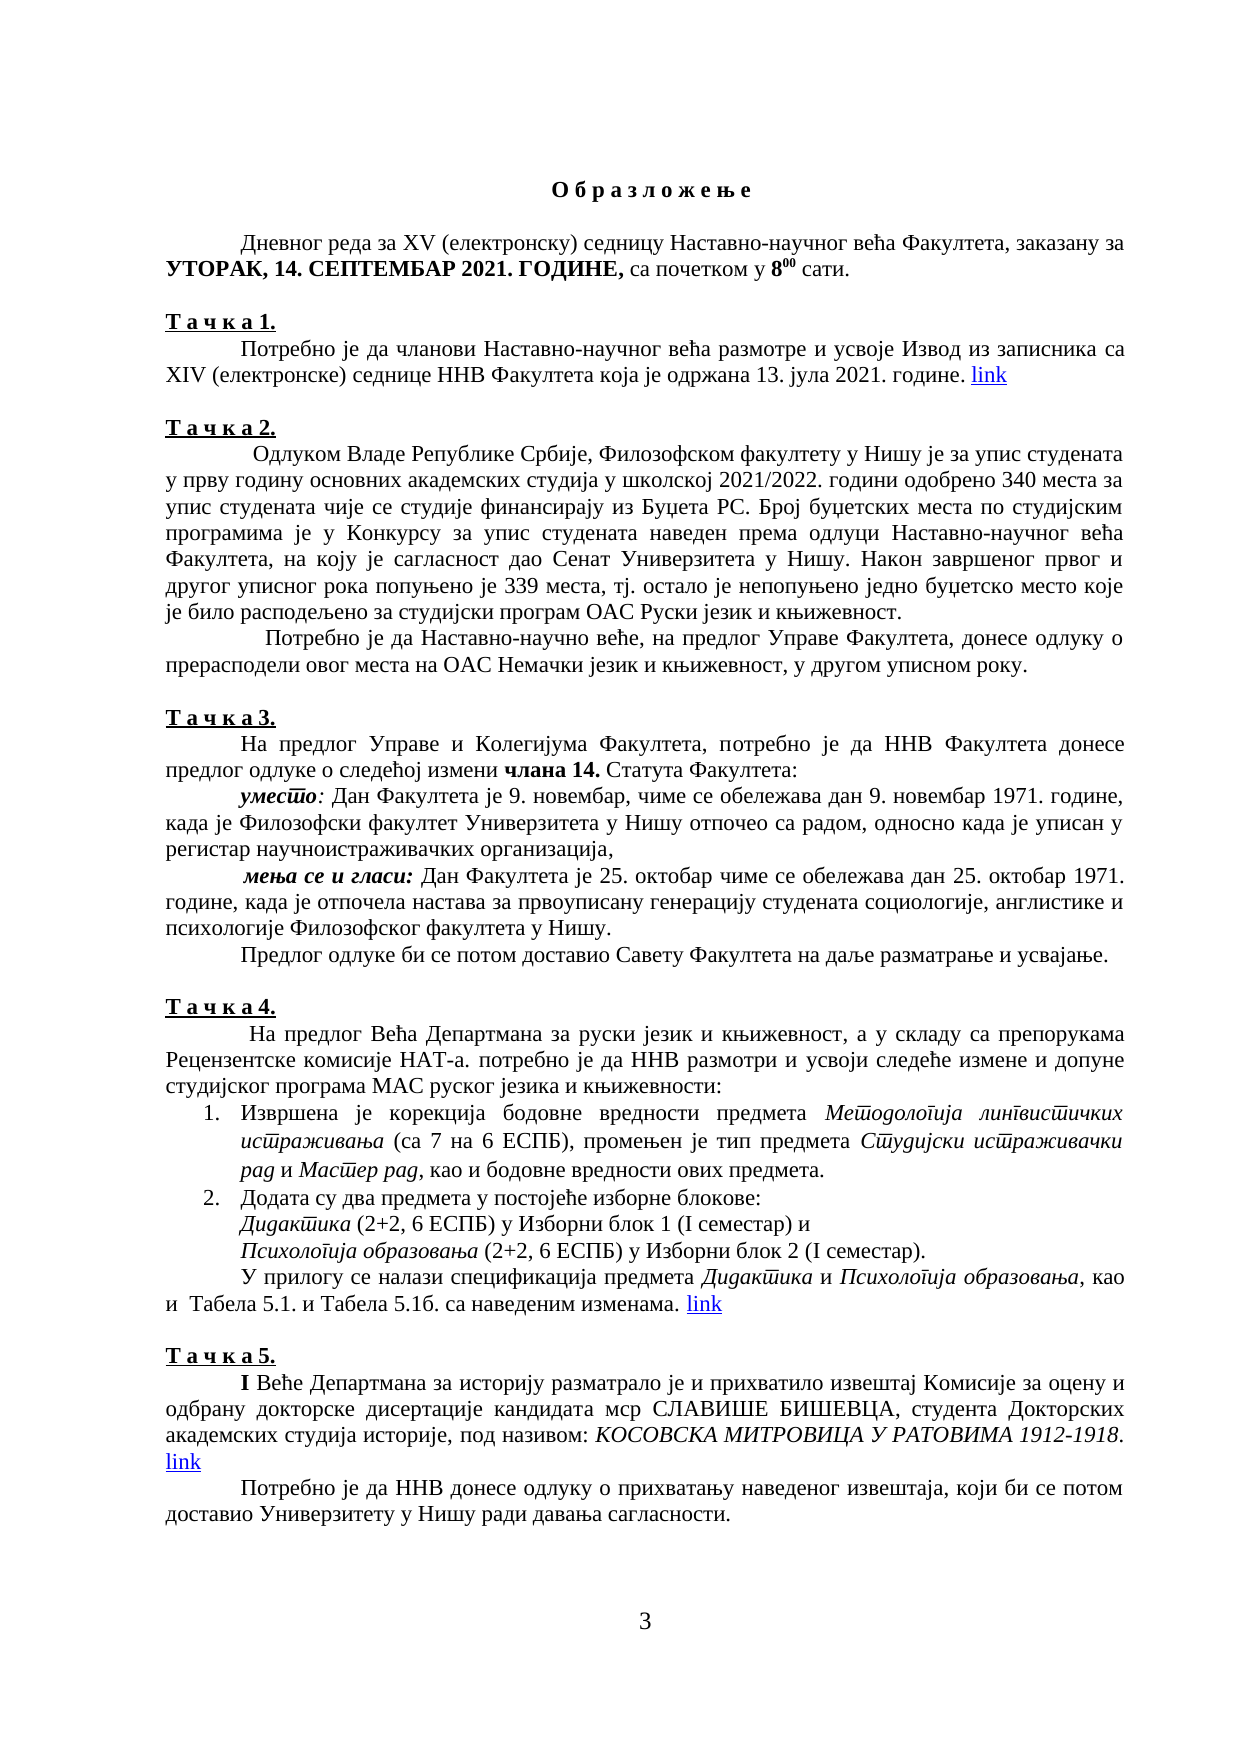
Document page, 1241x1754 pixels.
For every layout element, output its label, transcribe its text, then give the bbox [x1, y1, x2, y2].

text На предлог Управе и Колегијума Факултета, потребно је да ННВ Факултета донесе предлог oдлуке о следећој измени члана 14. Статута Факултета: [165, 730, 1125, 783]
text Т а ч к а 1. [165, 308, 1125, 334]
list Извршена је корекција бодовне вредности предмета Методологија лингвистичких истраживања (са 7 на 6 ЕСПБ), промењен је тип предмета Студијски истраживачки рад и Мастер рад, као и бодовне вредности ових предмета. [203, 1099, 1125, 1182]
text Дидактика (2+2, 6 ЕСПБ) у Изборни блок 1 (I семестар) и [165, 1211, 1125, 1237]
text Потребно је да Наставно-научно веће, на предлог Управе Факултета, донесе одлуку о прерасподели овог места на ОАС Немачки језик и књижевност, у другом уписном року. [136, 624, 1125, 677]
text У прилогу се налази спецификација предмета Дидактика и Психологија образовања, као и Табела 5.1. и Tабелa 5.1б. са наведеним изменама. link [165, 1263, 1125, 1316]
text I Већe Департмана за историју разматрало је и прихватило извештај Комисије за оцену и одбрану докторске дисертације кандидата мср СЛАВИШЕ БИШЕВЦА, студента Докторских академских студија историје, под називом: КОСОВСКА МИТРОВИЦА У РАТОВИМА 1912-1918. link [165, 1369, 1125, 1474]
text Т а ч к а 4. [165, 993, 1125, 1020]
text На предлог Већа Департмана за руски језик и књижевност, а у складу са препорукама Рецензентске комисије НАТ-а. потребно је да ННВ размотри и усвоји следеће измене и допуне студијског програма МАС руског језика и књижевности: [165, 1020, 1125, 1099]
text Т а ч к а 3. [136, 703, 1125, 730]
text Предлог одлуке би се потом доставио Савету Факултета на даље разматрање и усвајање. [165, 941, 1125, 967]
text Т а ч к а 5. [165, 1342, 1125, 1369]
text Психологија образовања (2+2, 6 ЕСПБ) у Изборни блок 2 (I семестар). [240, 1237, 1125, 1263]
text Т а ч к а 2. [165, 414, 1125, 440]
text Потребно је да ННВ донесе одлуку о прихватању наведеног извештаја, који би се потом доставио Универзитету у Нишу ради давања сагласности. [165, 1474, 1125, 1527]
text уместо: Дан Факултета је 9. новембар, чиме се обележава дан 9. новембар 1971. године, када је Филозофски факултет Универзитета у Нишу отпочео са радом, односно када је уписан у регистар научноистраживачких организација, [165, 783, 1125, 862]
text О б р а з л о ж е њ е [165, 176, 1125, 203]
text мења се и гласи: Дан Факултета је 25. октобар чиме се обележава дан 25. октобар 1971. године, када је отпочела настава за првоуписану генерацију студената социологије, англистике и психологије Филозофског факултета у Нишу. [165, 862, 1125, 941]
text Одлуком Владе Републике Србије, Филозофском факултету у Нишу је за упис студената у прву годину основних академских студија у школској 2021/2022. години одобрено 340 места за упис студената чије се студије финансирају из Буџета РС. Број буџетских места по студијским програмима је у Конкурсу за упис студената наведен према одлуци Наставно-научног већа Факултета, на коју је сагласност дао Сенат Универзитета у Нишу. Након завршеног првог и другог уписног рока попуњено је 339 места, тј. остало је непопуњено једно буџетско место које је било расподељено за студијски програм ОАС Руски језик и књижевност. [136, 440, 1125, 624]
text Потребно је да чланови Наставно-научног већа размотре и усвоје Извод из записника са XIV (електронске) седнице ННВ Факултета коja je одржанa 13. јула 2021. године. link [165, 334, 1125, 387]
list Додата су два предмета у постојеће изборне блокове: [203, 1184, 1125, 1211]
text Дневног реда за XV (електронску) седницу Наставно-научног већа Факултета, заказану за УТОРАК, 14. СЕПТЕМБАР 2021. ГОДИНЕ, са почетком у 800 сати. [165, 229, 1125, 282]
